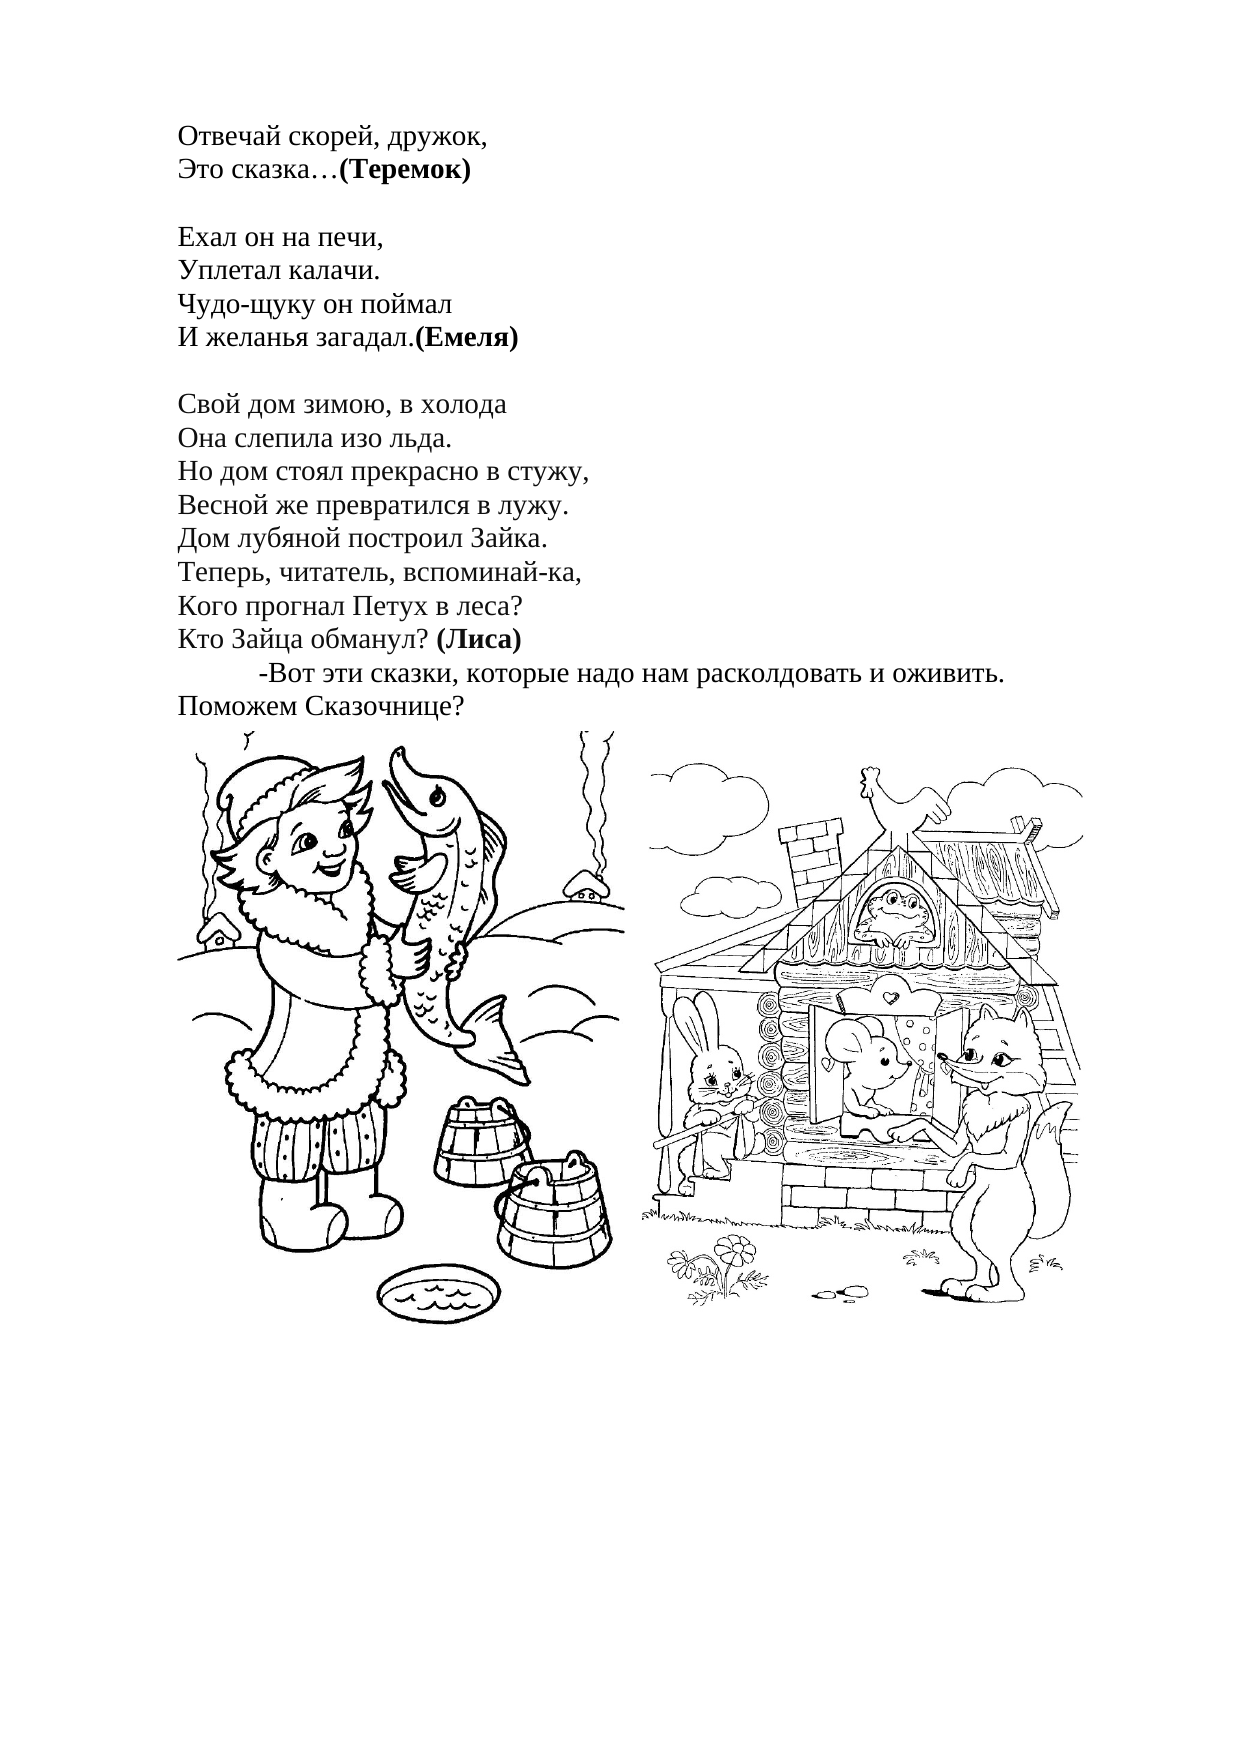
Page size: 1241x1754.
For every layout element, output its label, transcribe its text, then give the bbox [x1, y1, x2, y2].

text Это сказка…(Теремок) [177, 152, 1152, 185]
text Дом лубяной построил Зайка. [177, 521, 1152, 554]
text Свой дом зимою, в холода [177, 386, 1152, 420]
text -Вот эти сказки, которые надо нам расколдовать и оживить. [177, 655, 1152, 688]
text Чудо-щуку он поймал [177, 286, 1152, 319]
text Кого прогнал Петух в леса? [177, 588, 1152, 621]
text Поможем Сказочнице? [177, 688, 1152, 722]
picture [177, 731, 626, 1331]
text Она слепила изо льда. [177, 420, 1152, 453]
text Но дом стоял прекрасно в стужу, [177, 453, 1152, 487]
text Ехал он на печи, [177, 219, 1152, 252]
text Уплетал калачи. [177, 252, 1152, 286]
picture [631, 721, 1114, 1331]
text Весной же превратился в лужу. [177, 487, 1152, 521]
text Теперь, читатель, вспоминай-ка, [177, 554, 1152, 588]
text И желанья загадал.(Емеля) [177, 319, 1152, 353]
text Отвечай скорей, дружок, [177, 118, 1152, 152]
text Кто Зайца обманул? (Лиса) [177, 621, 1152, 655]
